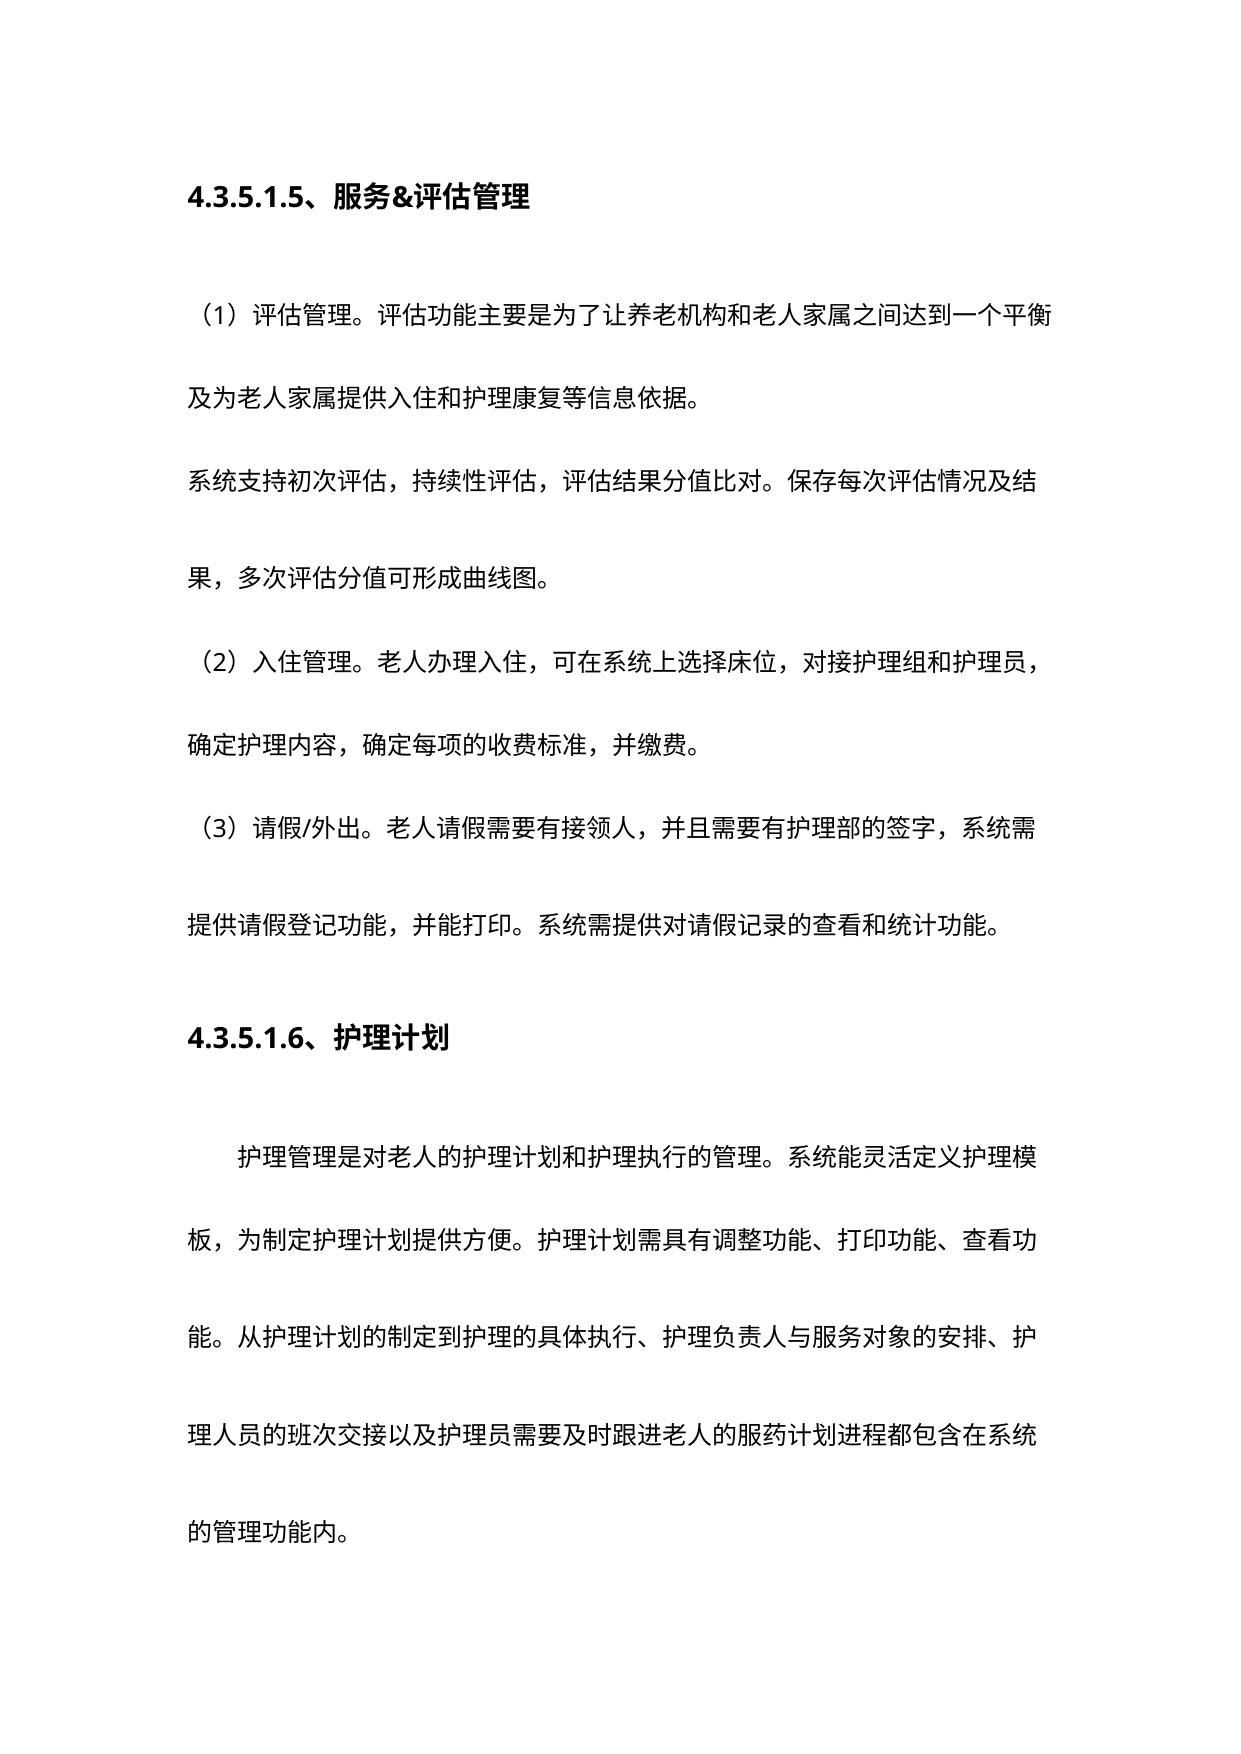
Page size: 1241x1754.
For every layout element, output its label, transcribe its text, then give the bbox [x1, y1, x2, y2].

text 及为老人家属提供入住和护理康复等信息依据。 [187, 364, 1053, 429]
text 4.3.5.1.5、服务&评估管理 [187, 162, 1053, 227]
text 确定护理内容，确定每项的收费标准，并缴费。 [187, 711, 1053, 776]
text 4.3.5.1.6、护理计划 [187, 1004, 1053, 1069]
text （1）评估管理。评估功能主要是为了让养老机构和老人家属之间达到一个平衡 [187, 281, 1053, 346]
text 板，为制定护理计划提供方便。护理计划需具有调整功能、打印功能、查看功能。从护理计划的制定到护理的具体执行、护理负责人与服务对象的安排、护理人员的班次交接以及护理员需要及时跟进老人的服药计划进程都包含在系统的管理功能内。 [187, 1206, 1053, 1563]
text 护理管理是对老人的护理计划和护理执行的管理。系统能灵活定义护理模 [187, 1123, 1053, 1188]
text （3）请假/外出。老人请假需要有接领人，并且需要有护理部的签字，系统需提供请假登记功能，并能打印。系统需提供对请假记录的查看和统计功能。 [187, 794, 1053, 956]
text （2）入住管理。老人办理入住，可在系统上选择床位，对接护理组和护理员， [187, 628, 1053, 693]
text 系统支持初次评估，持续性评估，评估结果分值比对。保存每次评估情况及结果，多次评估分值可形成曲线图。 [187, 447, 1053, 609]
